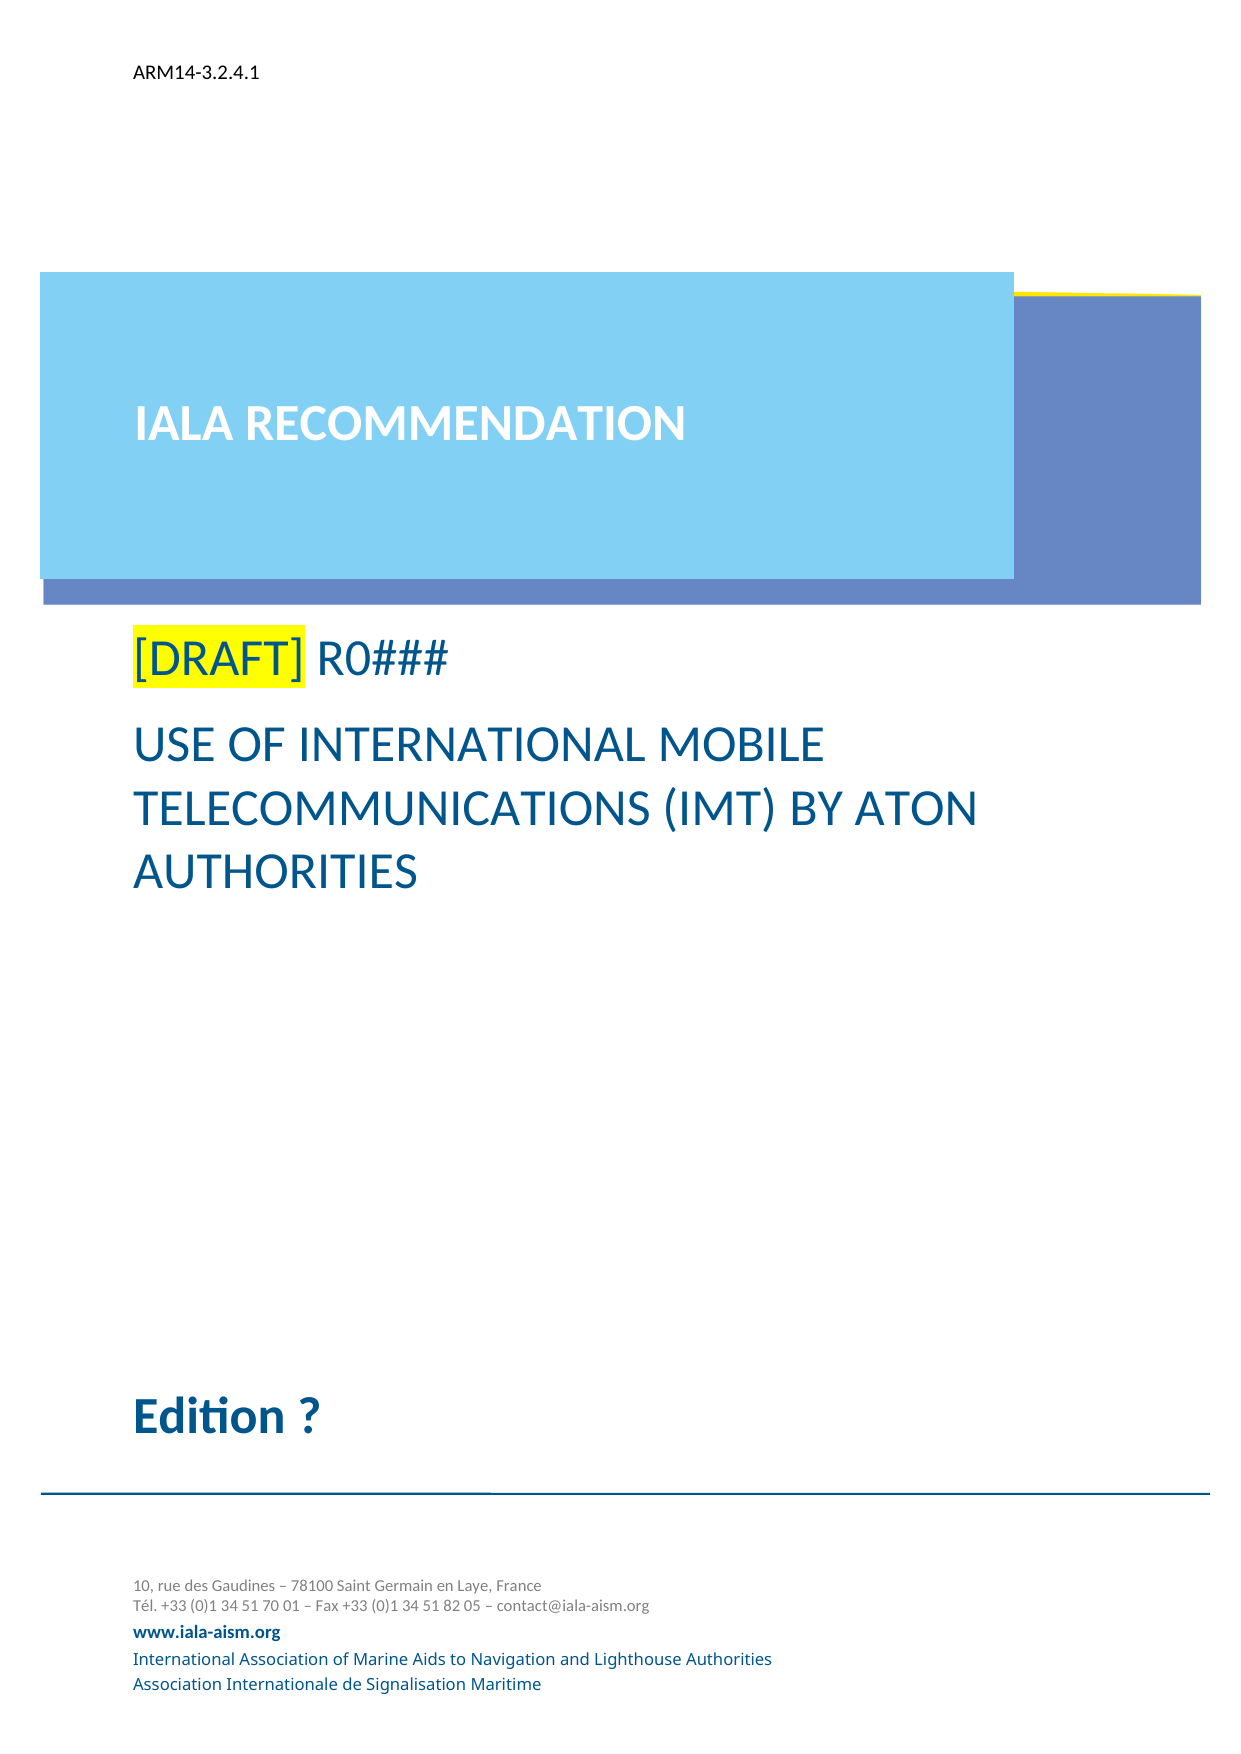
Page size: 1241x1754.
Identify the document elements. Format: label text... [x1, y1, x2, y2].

text [DRAFT] R0### [133, 624, 1107, 688]
picture [8, 231, 1240, 616]
text Edition ? [133, 1383, 1107, 1446]
table_header IALA Recommendation [40, 272, 1014, 579]
text Use of International Mobile Telecommunications (IMT) by AtoN Authorities [133, 711, 1107, 902]
